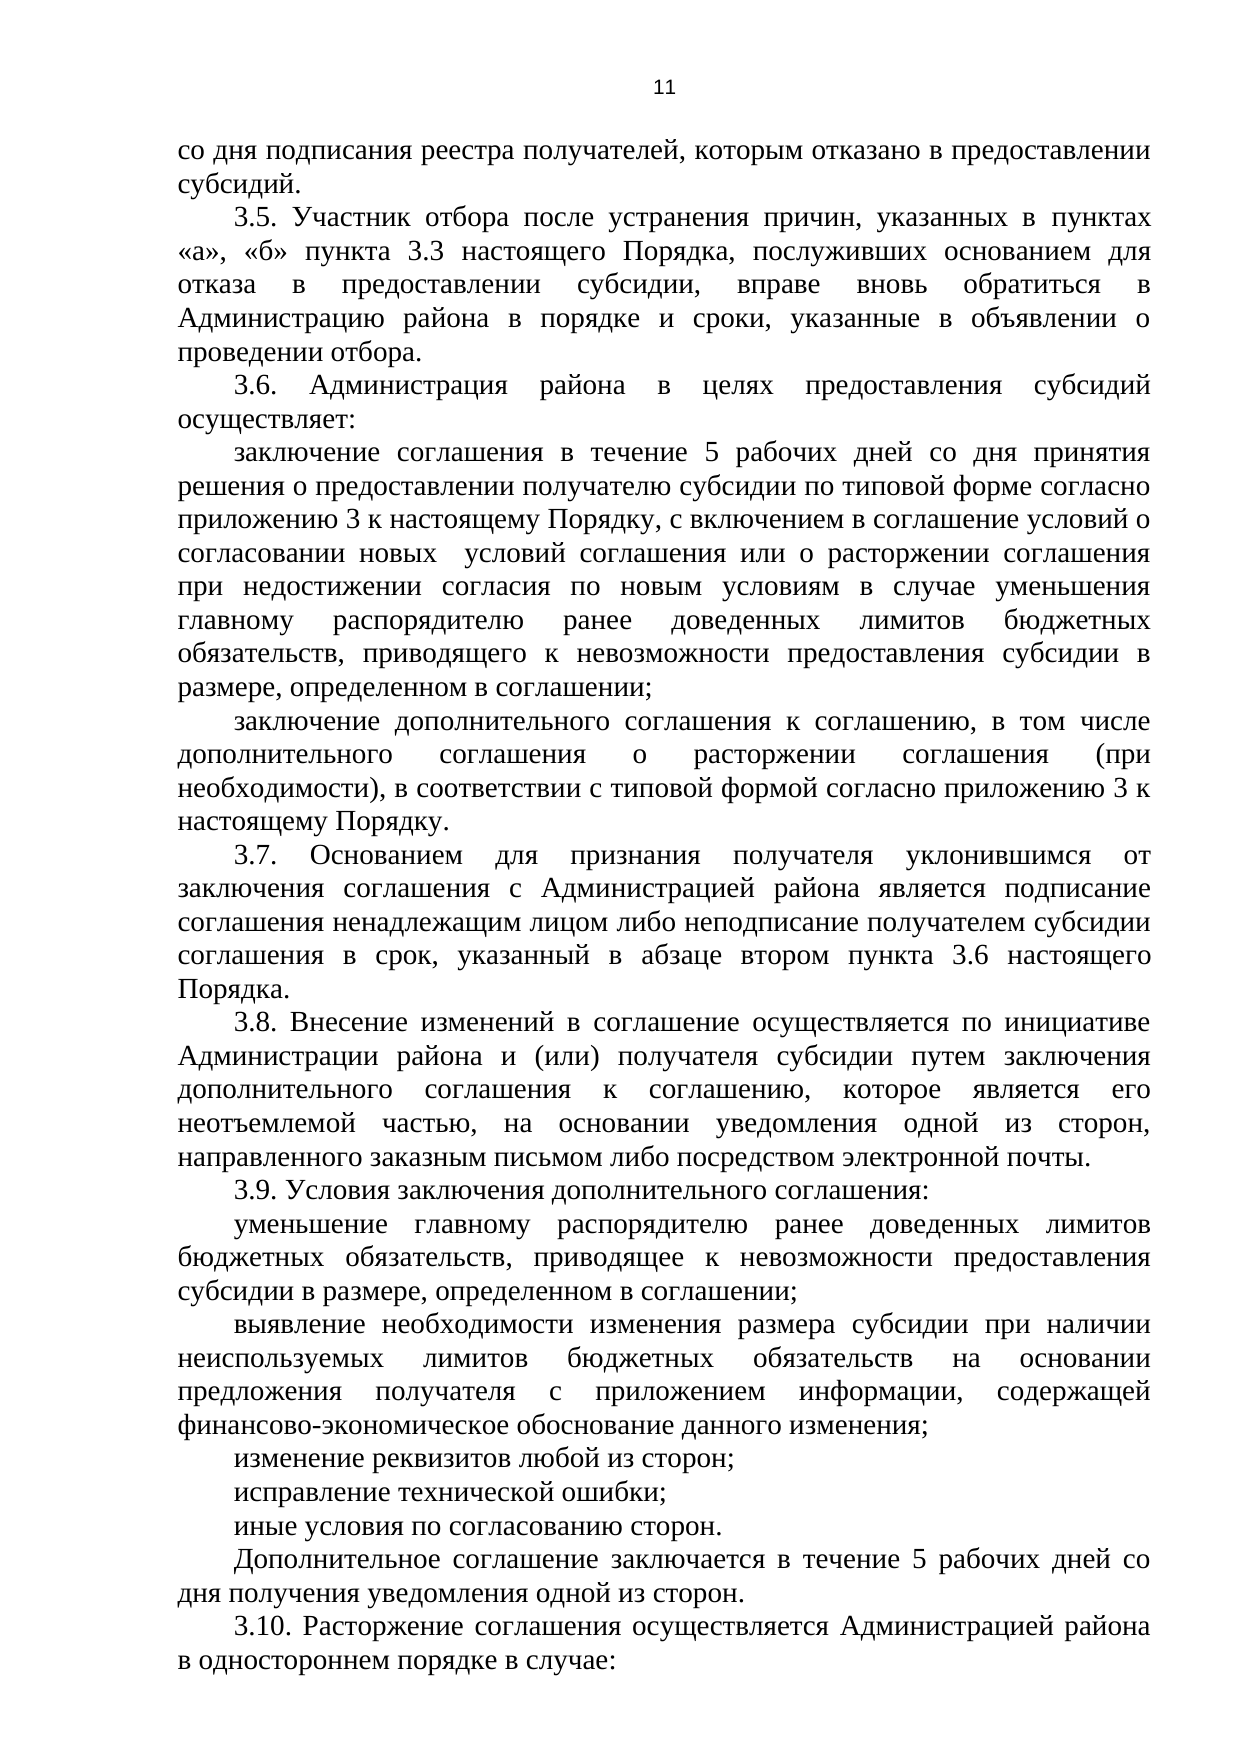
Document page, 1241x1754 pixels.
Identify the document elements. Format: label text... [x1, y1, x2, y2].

text 3.5. Участник отбора после устранения причин, указанных в пунктах «а», «б» пункта 3.3 настоящего Порядка, послуживших основанием для отказа в предоставлении субсидии, вправе вновь обратиться в Администрацию района в порядке и сроки, указанные в объявлении о проведении отбора. [177, 199, 1152, 367]
text заключение соглашения в течение 5 рабочих дней со дня принятия решения о предоставлении получателю субсидии по типовой форме согласно приложению 3 к настоящему Порядку, с включением в соглашение условий о согласовании новых условий соглашения или о расторжении соглашения при недостижении согласия по новым условиям в случае уменьшения главному распорядителю ранее доведенных лимитов бюджетных обязательств, приводящего к невозможности предоставления субсидии в размере, определенном в соглашении; [177, 434, 1152, 703]
text 3.10. Расторжение соглашения осуществляется Администрацией района в одностороннем порядке в случае: [177, 1608, 1152, 1675]
text уменьшение главному распорядителю ранее доведенных лимитов бюджетных обязательств, приводящее к невозможности предоставления субсидии в размере, определенном в соглашении; [177, 1206, 1152, 1306]
text изменение реквизитов любой из сторон; [177, 1441, 1152, 1474]
text выявление необходимости изменения размера субсидии при наличии неиспользуемых лимитов бюджетных обязательств на основании предложения получателя с приложением информации, содержащей финансово-экономическое обоснование данного изменения; [177, 1306, 1152, 1441]
text 3.9. Условия заключения дополнительного соглашения: [177, 1172, 1152, 1206]
text 3.6. Администрация района в целях предоставления субсидий осуществляет: [177, 367, 1152, 434]
text 3.7. Основанием для признания получателя уклонившимся от заключения соглашения с Администрацией района является подписание соглашения ненадлежащим лицом либо неподписание получателем субсидии соглашения в срок, указанный в абзаце втором пункта 3.6 настоящего Порядка. [177, 837, 1152, 1004]
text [177, 132, 1152, 199]
text исправление технической ошибки; [177, 1474, 1152, 1508]
text Дополнительное соглашение заключается в течение 5 рабочих дней со дня получения уведомления одной из сторон. [177, 1541, 1152, 1608]
text 3.8. Внесение изменений в соглашение осуществляется по инициативе Администрации района и (или) получателя субсидии путем заключения дополнительного соглашения к соглашению, которое является его неотъемлемой частью, на основании уведомления одной из сторон, направленного заказным письмом либо посредством электронной почты. [177, 1004, 1152, 1172]
text иные условия по согласованию сторон. [177, 1508, 1152, 1541]
text заключение дополнительного соглашения к соглашению, в том числе дополнительного соглашения о расторжении соглашения (при необходимости), в соответствии с типовой формой согласно приложению 3 к настоящему Порядку. [177, 703, 1152, 837]
